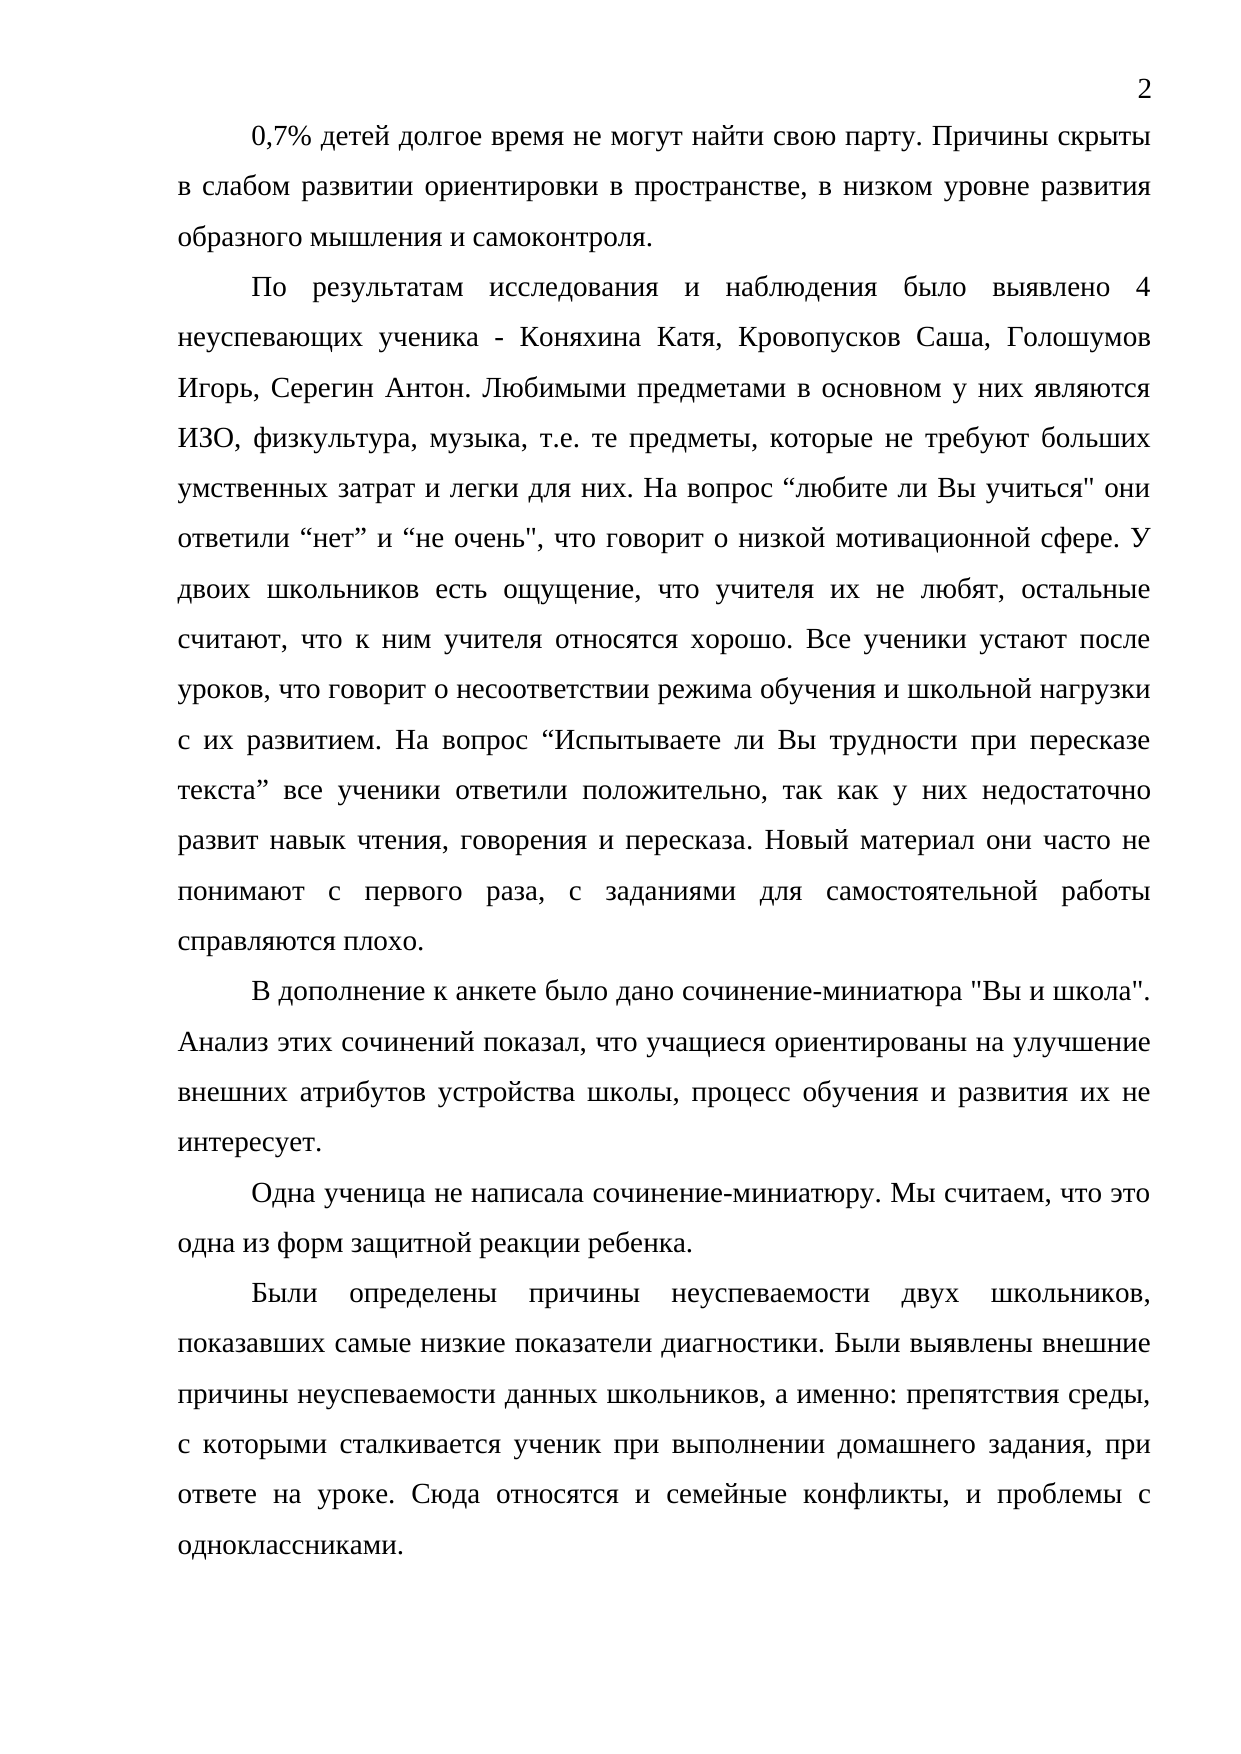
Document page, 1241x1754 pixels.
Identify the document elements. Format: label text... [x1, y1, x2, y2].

text Одна ученица не написала сочинение-миниатюру. Мы считаем, что это одна из форм защитной реакции ребенка. [177, 1175, 1152, 1258]
text По результатам исследования и наблюдения было выявлено 4 неуспевающих ученика - Коняхина Катя, Кровопусков Саша, Голошумов Игорь, Серегин Антон. Любимыми предметами в основном у них являются ИЗО, физкультура, музыка, т.е. те предметы, которые не требуют больших умственных затрат и легки для них. На вопрос “любите ли Вы учиться" они ответили “нет” и “не очень", что говорит о низкой мотивационной сфере. У двоих школьников есть ощущение, что учителя их не любят, остальные считают, что к ним учителя относятся хорошо. Все ученики устают после уроков, что говорит о несоответствии режима обучения и школьной нагрузки с их развитием. На вопрос “Испытываете ли Вы трудности при пересказе текста” все ученики ответили положительно, так как у них недостаточно развит навык чтения, говорения и пересказа. Новый материал они часто не понимают с первого раза, с заданиями для самостоятельной работы справляются плохо. [177, 269, 1152, 957]
text 0,7% детей долгое время не могут найти свою парту. Причины скрыты в слабом развитии ориентировки в пространстве, в низком уровне развития образного мышления и самоконтроля. [177, 118, 1152, 252]
text Были определены причины неуспеваемости двух школьников, показавших самые низкие показатели диагностики. Были выявлены внешние причины неуспеваемости данных школьников, а именно: препятствия среды, с которыми сталкивается ученик при выполнении домашнего задания, при ответе на уроке. Сюда относятся и семейные конфликты, и проблемы с одноклассниками. [177, 1275, 1152, 1560]
text В дополнение к анкете было дано сочинение-миниатюра "Вы и школа". Анализ этих сочинений показал, что учащиеся ориентированы на улучшение внешних атрибутов устройства школы, процесс обучения и развития их не интересует. [177, 973, 1152, 1158]
